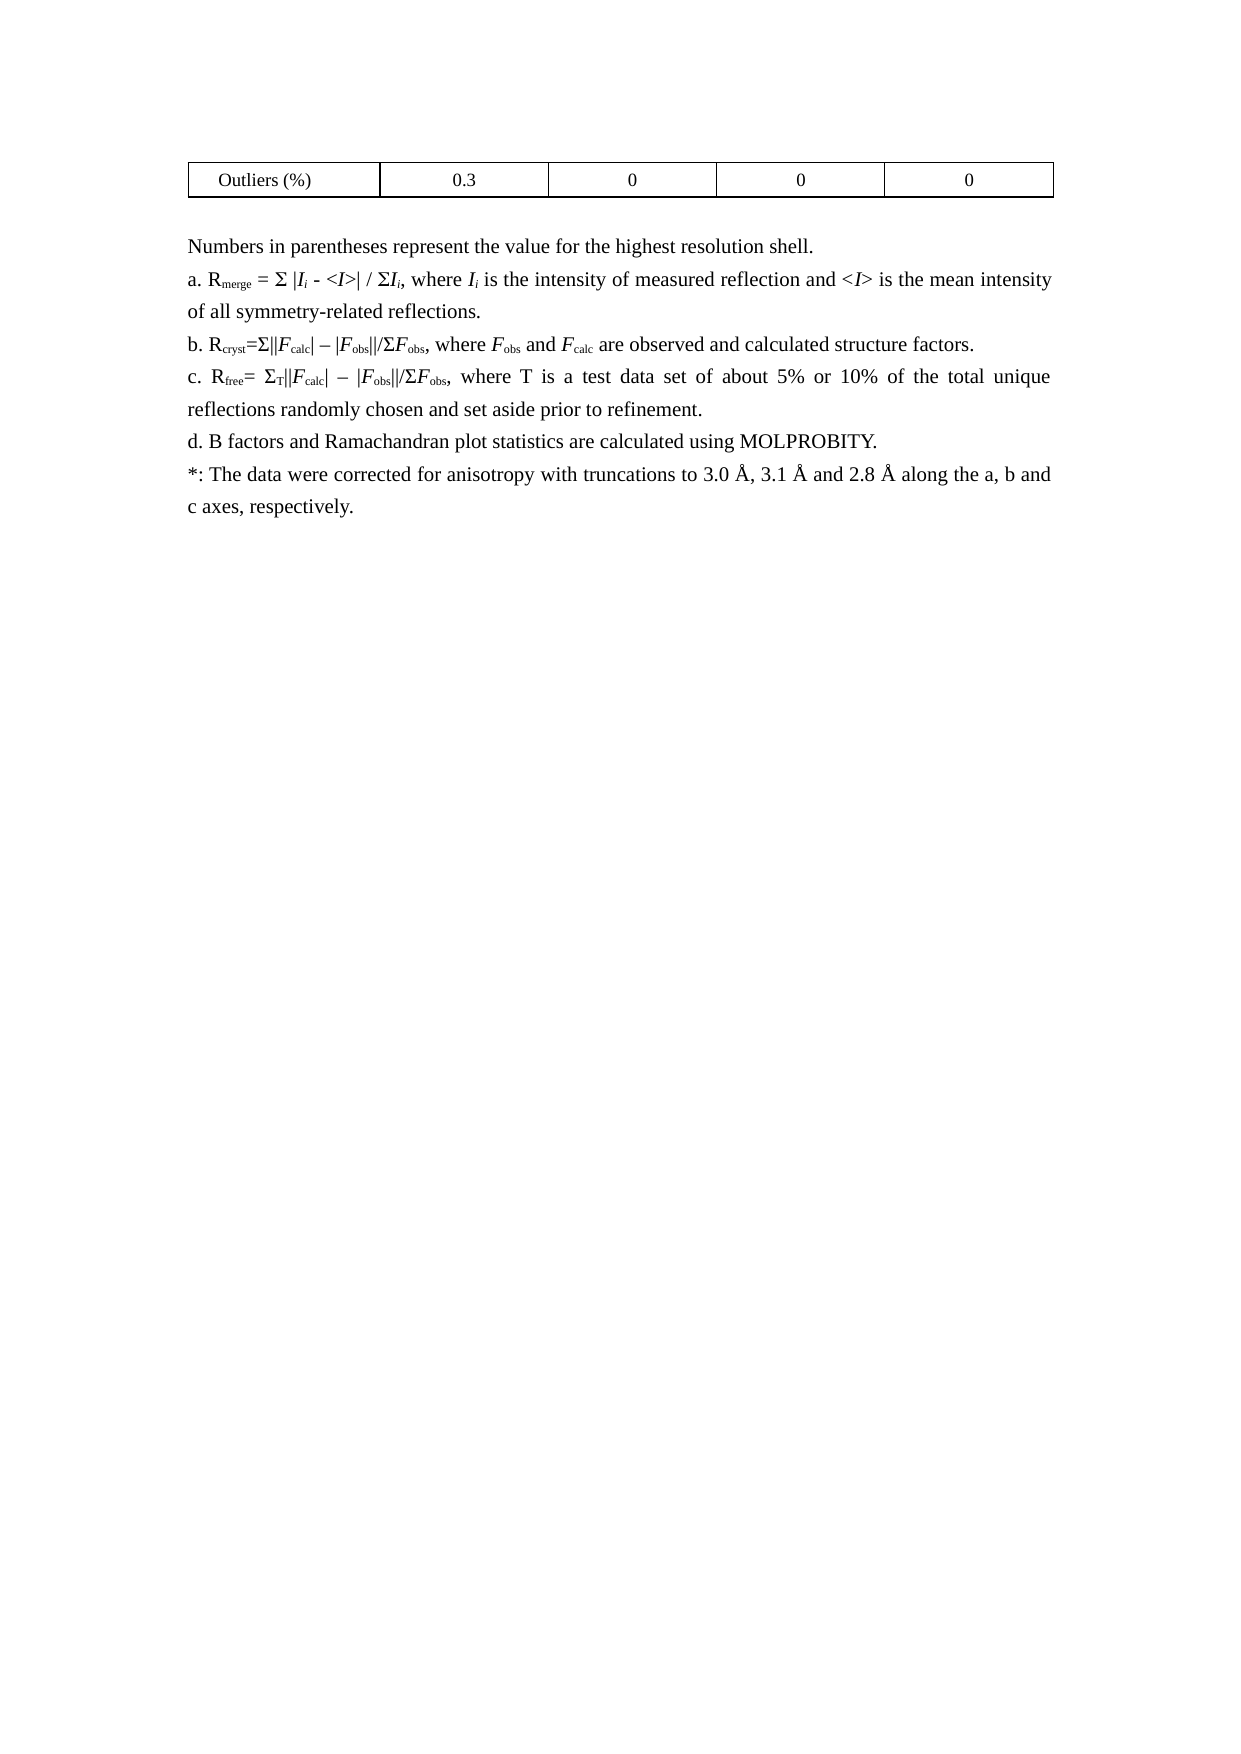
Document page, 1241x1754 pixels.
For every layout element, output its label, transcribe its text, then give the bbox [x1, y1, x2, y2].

text a. Rmerge =  |Ii - <I>| / Ii, where Ii is the intensity of measured reflection and <I> is the mean intensity of all symmetry-related reflections. [187, 263, 1053, 328]
table_cell Outliers (%) [189, 163, 379, 196]
table_cell 0 [717, 163, 884, 196]
text b. Rcryst=Σ||Fcalc| – |Fobs||/ΣFobs, where Fobs and Fcalc are observed and calculated structure factors. [187, 328, 1053, 360]
table_cell 0.3 [381, 163, 548, 196]
table_cell 0 [885, 163, 1053, 196]
text d. B factors and Ramachandran plot statistics are calculated using MOLPROBITY. [187, 425, 1053, 458]
text *: The data were corrected for anisotropy with truncations to 3.0 Å, 3.1 Å and 2.8 Å along the a, b and c axes, respectively. [187, 458, 1053, 523]
text c. Rfree= ΣT||Fcalc| – |Fobs||/ΣFobs, where T is a test data set of about 5% or 10% of the total unique reflections randomly chosen and set aside prior to refinement. [187, 360, 1053, 425]
text Numbers in parentheses represent the value for the highest resolution shell. [187, 230, 1053, 263]
table_cell 0 [549, 163, 716, 196]
